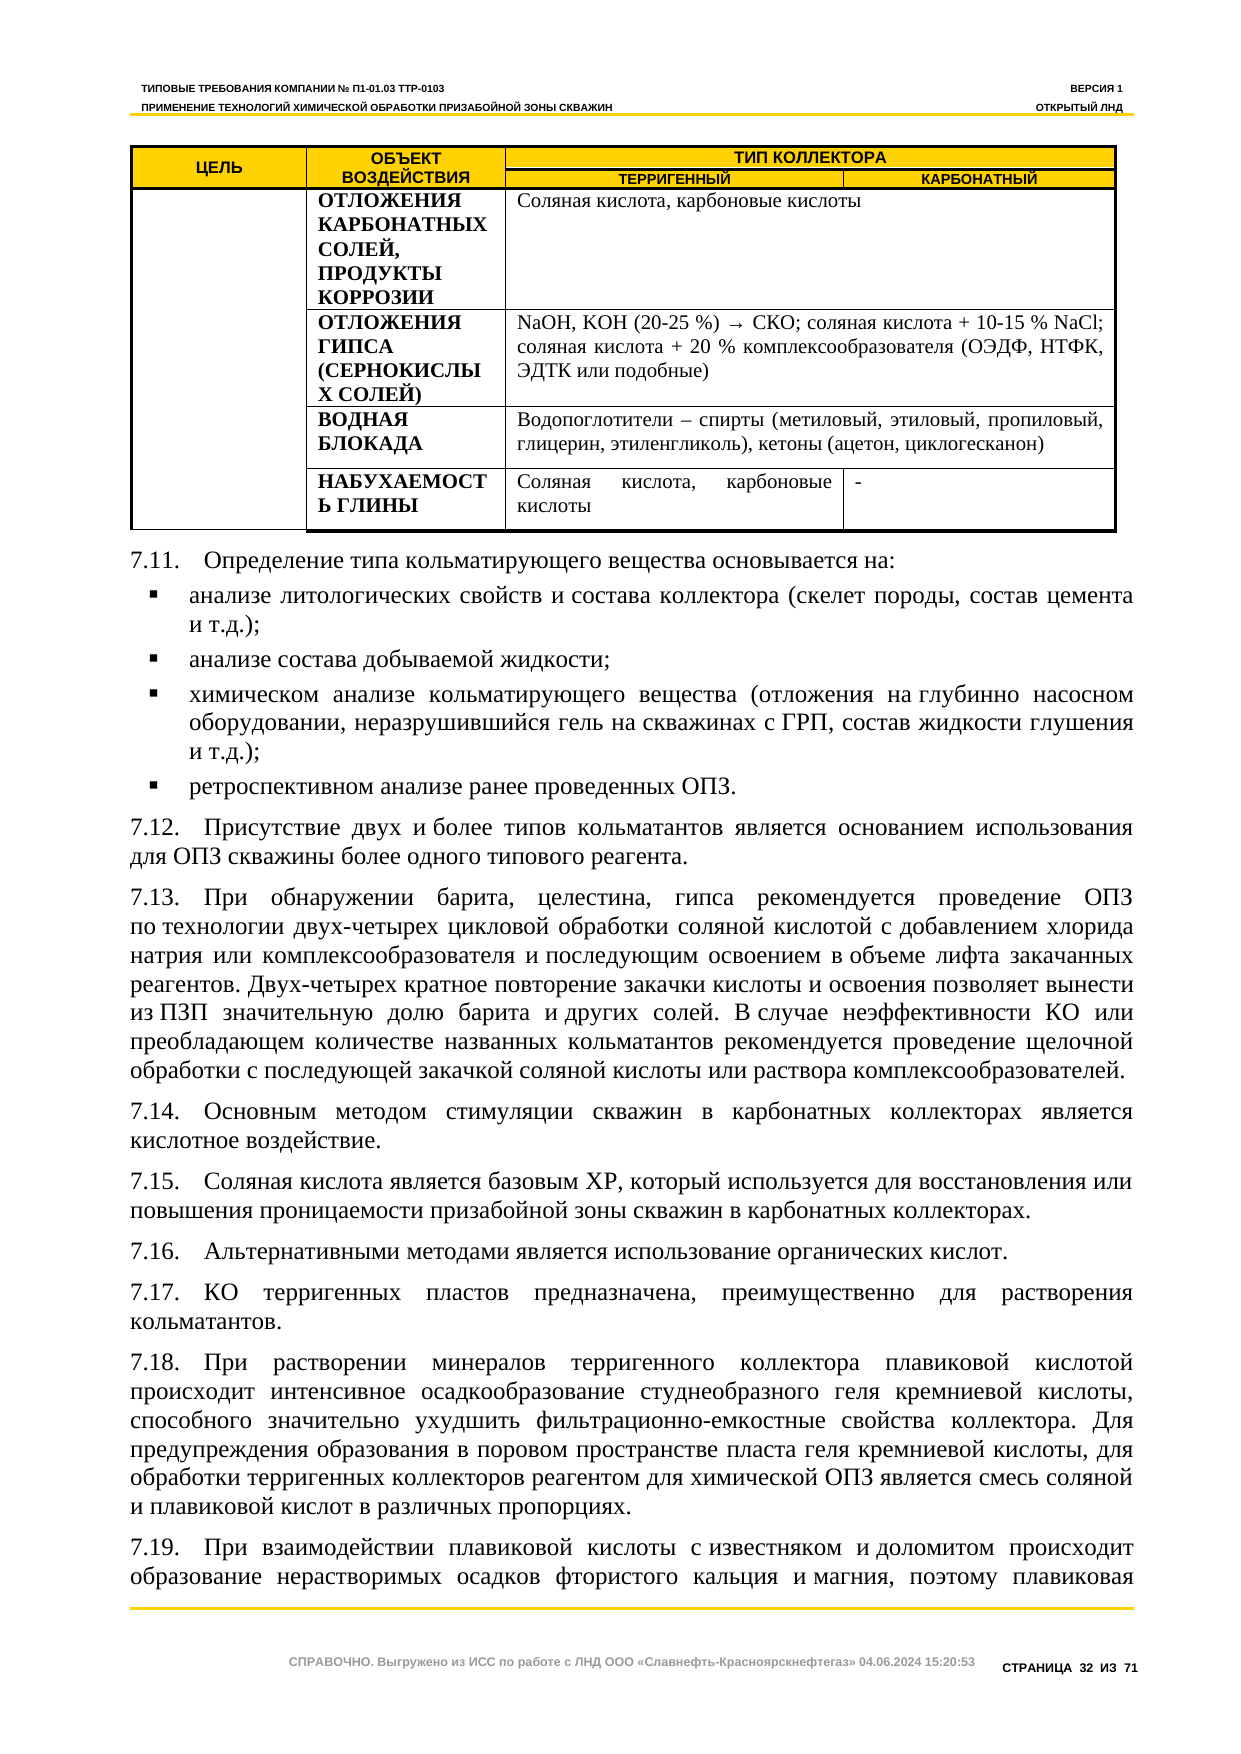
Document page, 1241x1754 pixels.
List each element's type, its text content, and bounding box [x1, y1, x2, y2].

table_header ОБЪЕКТ ВОЗДЕЙСТВИЯ [307, 148, 505, 187]
list При обнаружении барита, целестина, гипса рекомендуется проведение ОПЗ по технологии двух-четырех цикловой обработки соляной кислотой с добавлением хлорида натрия или комплексообразователя и последующим освоением в объеме лифта закачанных реагентов. Двух-четырех кратное повторение закачки кислоты и освоения позволяет вынести из ПЗП значительную долю барита и других солей. В случае неэффективности КО или преобладающем количестве названных кольматантов рекомендуется проведение щелочной обработки с последующей закачкой соляной кислоты или раствора комплексообразователей. [130, 882, 1134, 1084]
list химическом анализе кольматирующего вещества (отложения на глубинно насосном оборудовании, неразрушившийся гель на скважинах с ГРП, состав жидкости глушения и т.д.); [148, 679, 1134, 765]
list анализе литологических свойств и состава коллектора (скелет породы, состав цемента и т.д.); [148, 580, 1134, 637]
table_header ЦЕЛЬ [133, 148, 306, 187]
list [130, 1532, 1134, 1590]
list Альтернативными методами является использование органических кислот. [130, 1236, 1134, 1265]
table_cell ТЕРРИГЕННЫЙ [506, 171, 843, 187]
list КО терригенных пластов предназначена, преимущественно для растворения кольматантов. [130, 1277, 1134, 1335]
table_cell НАБУХАЕМОСТЬ ГЛИНЫ [307, 469, 505, 529]
table_cell - [844, 469, 1114, 529]
table_header ТИП КОЛЛЕКТОРА [506, 148, 1114, 167]
list Соляная кислота является базовым ХР, который используется для восстановления или повышения проницаемости призабойной зоны скважин в карбонатных коллекторах. [130, 1166, 1134, 1224]
table_cell ВОДНАЯ БЛОКАДА [307, 407, 505, 468]
table_cell КАРБОНАТНЫЙ [844, 171, 1114, 187]
list Присутствие двух и более типов кольматантов является основанием использования для ОПЗ скважины более одного типового реагента. [130, 812, 1134, 870]
list Основным методом стимуляции скважин в карбонатных коллекторах является кислотное воздействие. [130, 1096, 1134, 1154]
table_cell Соляная кислота, карбоновые кислоты [506, 190, 1114, 309]
table_cell Водопоглотители – спирты (метиловый, этиловый, пропиловый, глицерин, этиленгликоль), кетоны (ацетон, циклогесканон) [506, 407, 1114, 468]
list ретроспективном анализе ранее проведенных ОПЗ. [148, 771, 1134, 800]
table_cell Соляная кислота, карбоновые кислоты [506, 469, 843, 529]
table_cell ОТЛОЖЕНИЯ ГИПСА (СЕРНОКИСЛЫХ СОЛЕЙ) [307, 310, 505, 406]
table_cell ОТЛОЖЕНИЯ КАРБОНАТНЫХ СОЛЕЙ, ПРОДУКТЫ КОРРОЗИИ [307, 190, 505, 309]
table_cell NaOH, KOH (20-25 %) → СКО; соляная кислота + 10-15 % NaCl; соляная кислота + 20 % комплексообразователя (ОЭДФ, НТФК, ЭДТК или подобные) [506, 310, 1114, 406]
list При растворении минералов терригенного коллектора плавиковой кислотой происходит интенсивное осадкообразование студнеобразного геля кремниевой кислоты, способного значительно ухудшить фильтрационно-емкостные свойства коллектора. Для предупреждения образования в поровом пространстве пласта геля кремниевой кислоты, для обработки терригенных коллекторов реагентом для химической ОПЗ является смесь соляной и плавиковой кислот в различных пропорциях. [130, 1347, 1134, 1520]
list анализе состава добываемой жидкости; [148, 644, 1134, 672]
list Определение типа кольматирующего вещества основывается на: [130, 545, 1134, 574]
